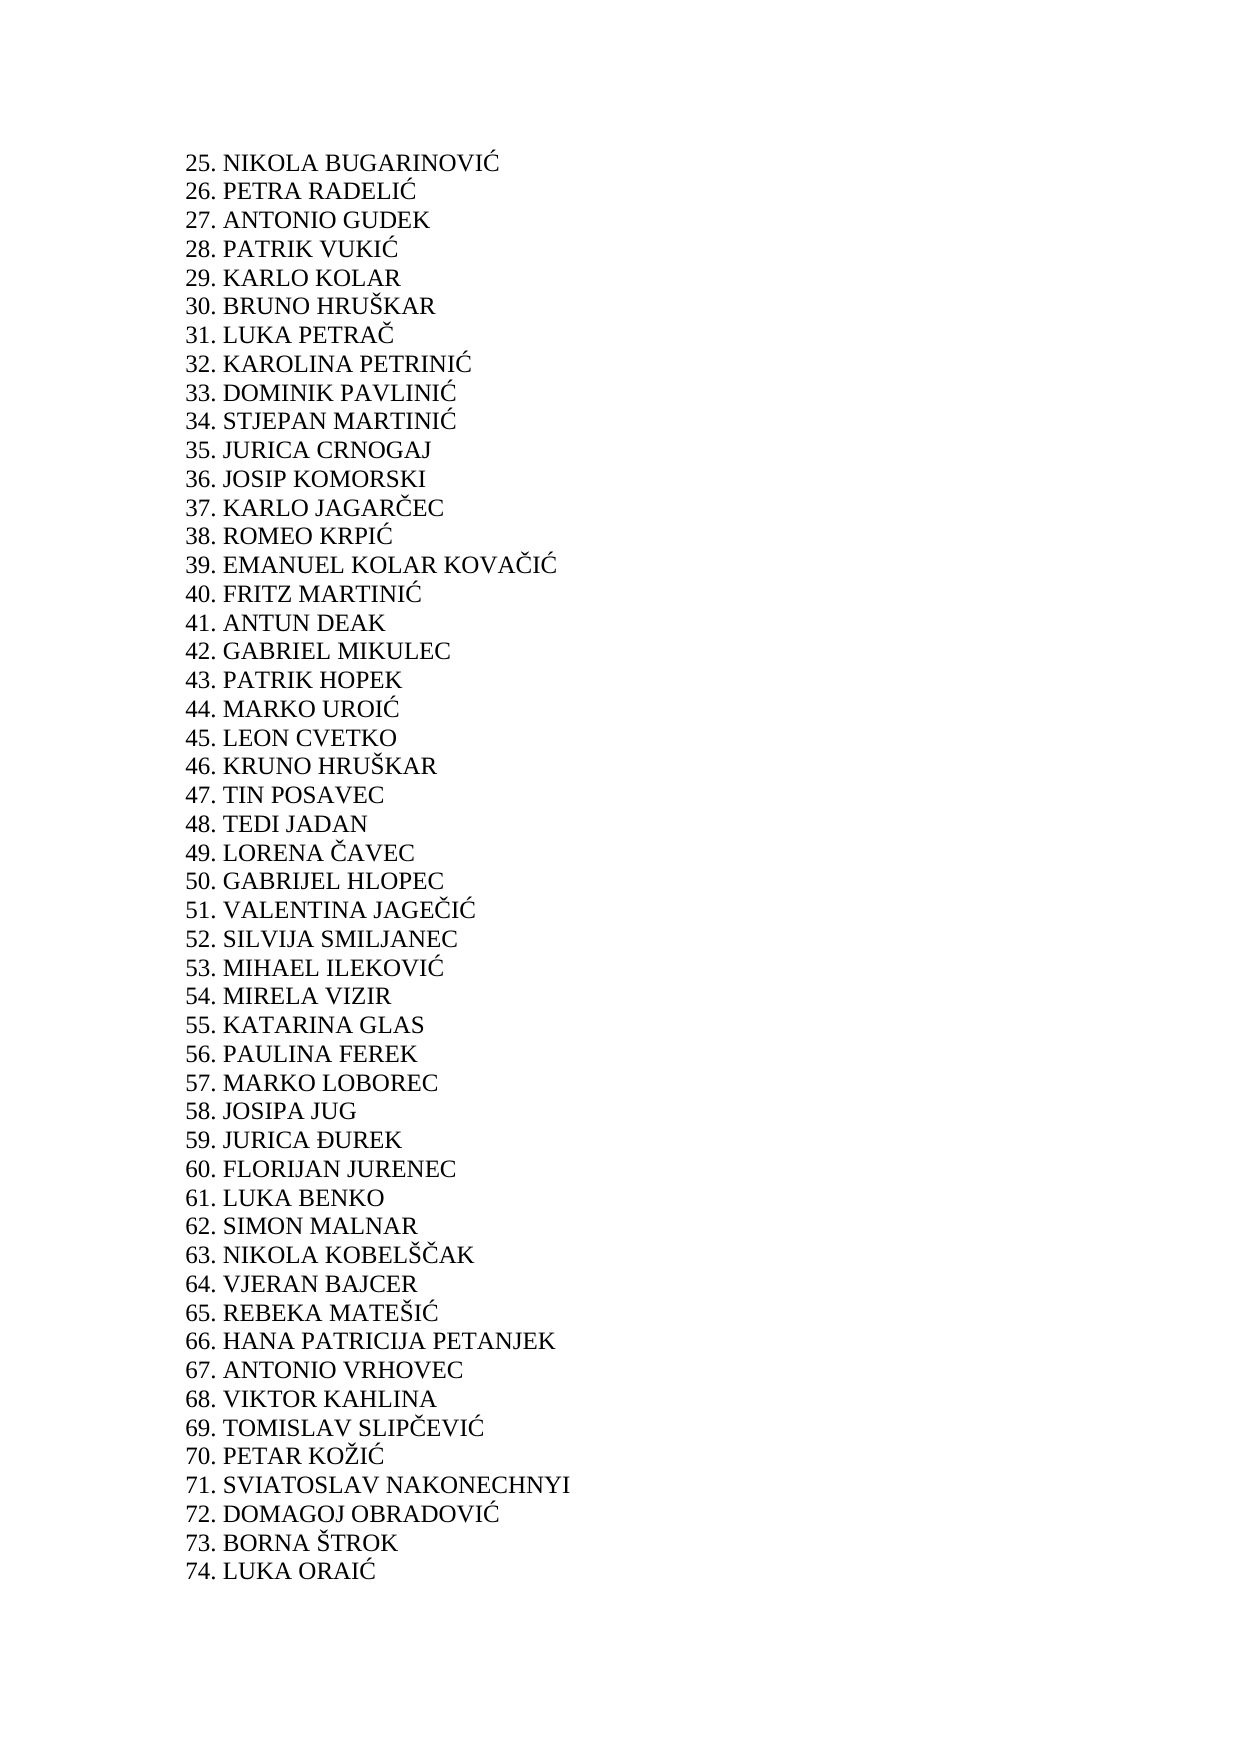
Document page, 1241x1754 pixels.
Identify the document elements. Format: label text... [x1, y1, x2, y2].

list JOSIP KOMORSKI [185, 464, 1093, 493]
list LUKA BENKO [185, 1183, 1093, 1211]
list FRITZ MARTINIĆ [185, 579, 1093, 608]
list KARLO JAGARČEC [185, 493, 1093, 521]
list ROMEO KRPIĆ [185, 521, 1093, 550]
list BRUNO HRUŠKAR [185, 291, 1093, 320]
list ANTONIO VRHOVEC [185, 1355, 1093, 1384]
list SVIATOSLAV NAKONECHNYI [185, 1470, 1093, 1499]
list JURICA CRNOGAJ [185, 435, 1093, 464]
list KARLO KOLAR [185, 263, 1093, 291]
list VJERAN BAJCER [185, 1269, 1093, 1298]
list EMANUEL KOLAR KOVAČIĆ [185, 550, 1093, 579]
list KAROLINA PETRINIĆ [185, 349, 1093, 378]
list VALENTINA JAGEČIĆ [185, 895, 1093, 924]
list TOMISLAV SLIPČEVIĆ [185, 1413, 1093, 1441]
list STJEPAN MARTINIĆ [185, 406, 1093, 435]
list ANTUN DEAK [185, 608, 1093, 636]
list PATRIK VUKIĆ [185, 234, 1093, 263]
list LUKA PETRAČ [185, 320, 1093, 349]
list DOMAGOJ OBRADOVIĆ [185, 1499, 1093, 1528]
list NIKOLA BUGARINOVIĆ [185, 148, 1093, 176]
list REBEKA MATEŠIĆ [185, 1298, 1093, 1326]
list LUKA ORAIĆ [185, 1556, 1093, 1585]
list FLORIJAN JURENEC [185, 1154, 1093, 1183]
list PAULINA FEREK [185, 1039, 1093, 1068]
list LORENA ČAVEC [185, 838, 1093, 866]
list VIKTOR KAHLINA [185, 1384, 1093, 1413]
list KATARINA GLAS [185, 1010, 1093, 1039]
list SILVIJA SMILJANEC [185, 924, 1093, 953]
list JURICA ĐUREK [185, 1125, 1093, 1154]
list JOSIPA JUG [185, 1096, 1093, 1125]
list HANA PATRICIJA PETANJEK [185, 1326, 1093, 1355]
list TIN POSAVEC [185, 780, 1093, 809]
list PETAR KOŽIĆ [185, 1441, 1093, 1470]
list MARKO UROIĆ [185, 694, 1093, 723]
list GABRIJEL HLOPEC [185, 866, 1093, 895]
list LEON CVETKO [185, 723, 1093, 751]
list DOMINIK PAVLINIĆ [185, 378, 1093, 406]
list ANTONIO GUDEK [185, 205, 1093, 234]
list NIKOLA KOBELŠČAK [185, 1240, 1093, 1269]
list MIHAEL ILEKOVIĆ [185, 953, 1093, 981]
list GABRIEL MIKULEC [185, 636, 1093, 665]
list MIRELA VIZIR [185, 981, 1093, 1010]
list KRUNO HRUŠKAR [185, 751, 1093, 780]
list PATRIK HOPEK [185, 665, 1093, 694]
list PETRA RADELIĆ [185, 176, 1093, 205]
list BORNA ŠTROK [185, 1528, 1093, 1556]
list SIMON MALNAR [185, 1211, 1093, 1240]
list TEDI JADAN [185, 809, 1093, 838]
list MARKO LOBOREC [185, 1068, 1093, 1096]
